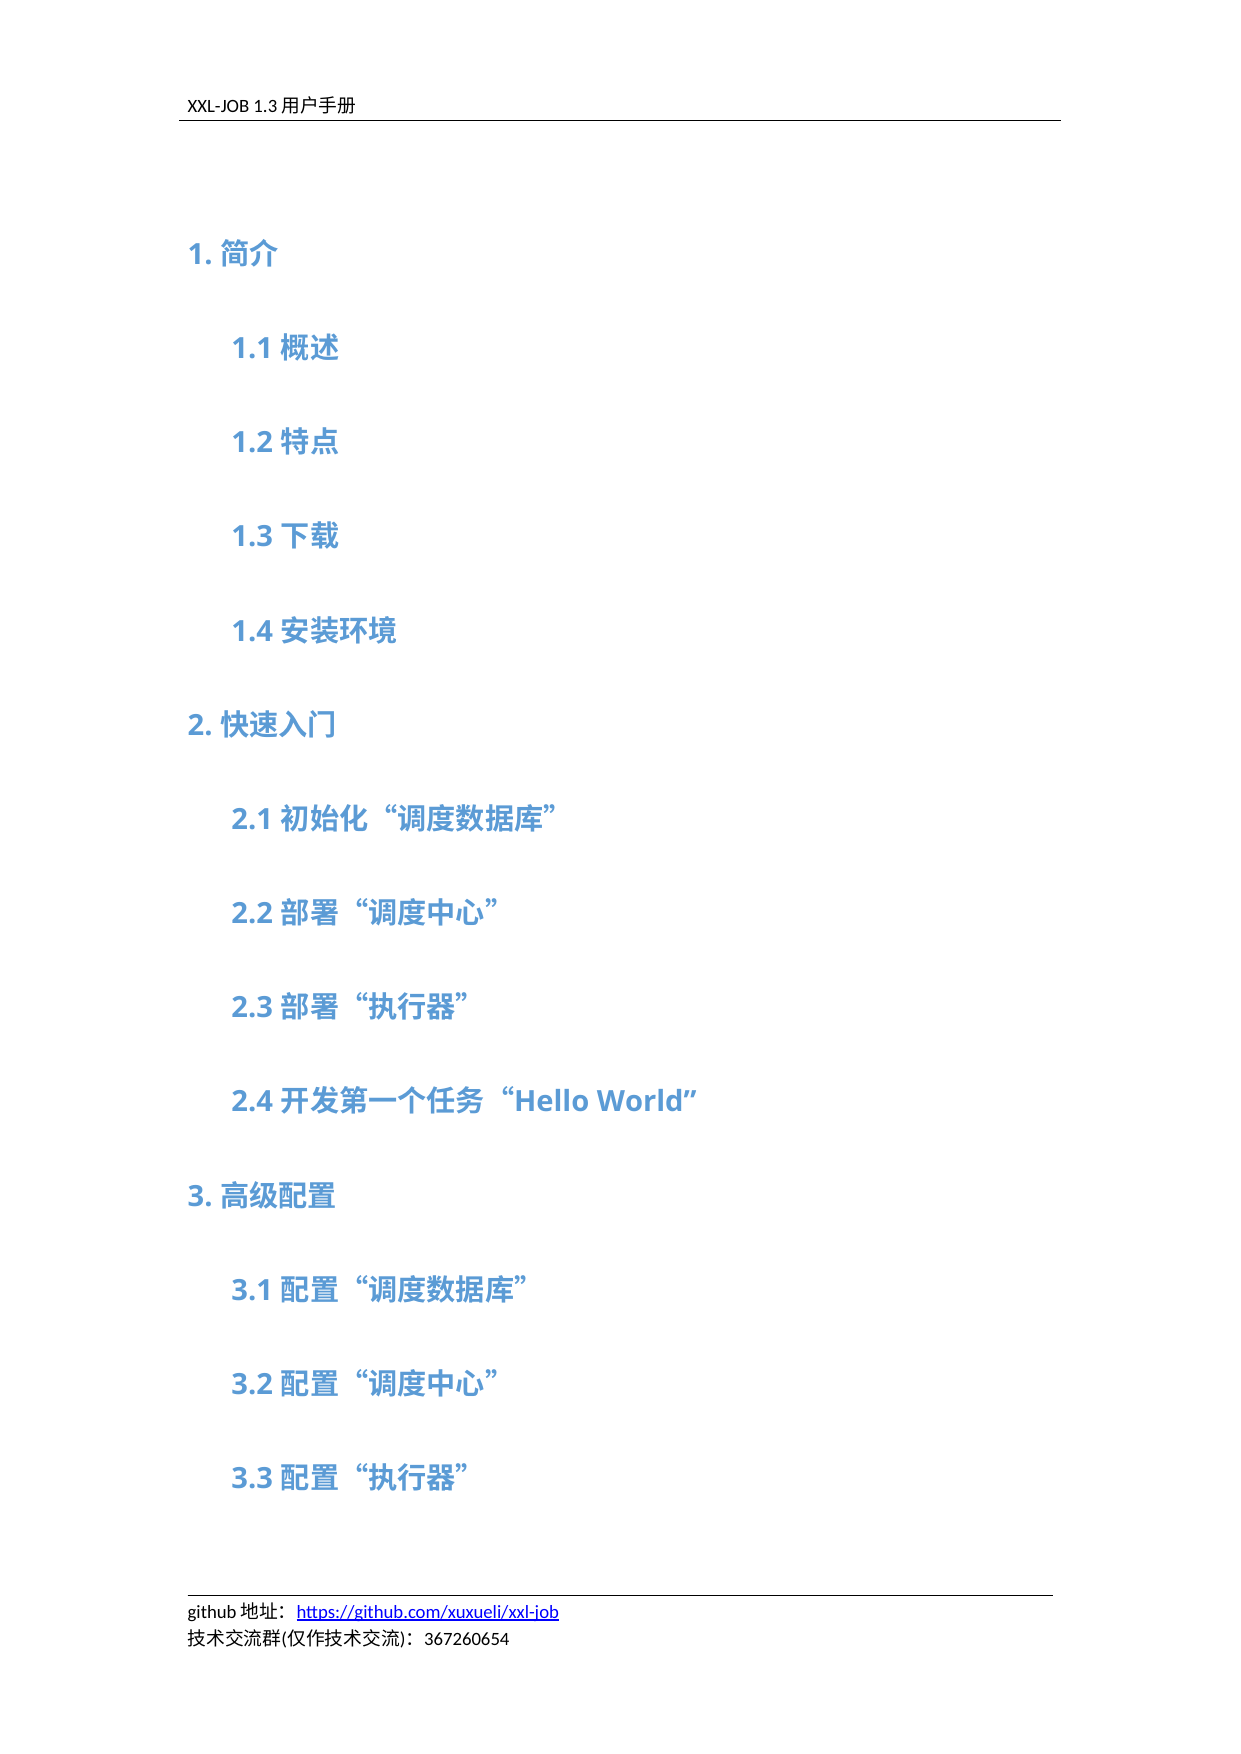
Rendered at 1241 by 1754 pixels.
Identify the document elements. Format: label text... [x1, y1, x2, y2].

subtitle 3.2 配置“调度中心” [187, 1349, 1053, 1414]
subtitle 高级配置 [187, 1161, 1053, 1226]
subtitle 快速入门 [187, 690, 1053, 755]
subtitle 1.4 安装环境 [187, 596, 1053, 661]
subtitle 1.3 下载 [187, 502, 1053, 567]
subtitle 1. 简介 [187, 219, 1053, 284]
subtitle 2.1 初始化“调度数据库” [187, 784, 1053, 849]
subtitle 2.2 部署“调度中心” [187, 878, 1053, 943]
subtitle 1.2 特点 [187, 408, 1053, 473]
subtitle 1.1 概述 [187, 313, 1053, 378]
subtitle 2.3 部署“执行器” [187, 973, 1053, 1038]
subtitle 2.4 开发第一个任务“Hello World” [187, 1067, 1053, 1132]
subtitle 3.1 配置“调度数据库” [187, 1255, 1053, 1320]
subtitle 3.3 配置“执行器” [187, 1443, 1053, 1508]
